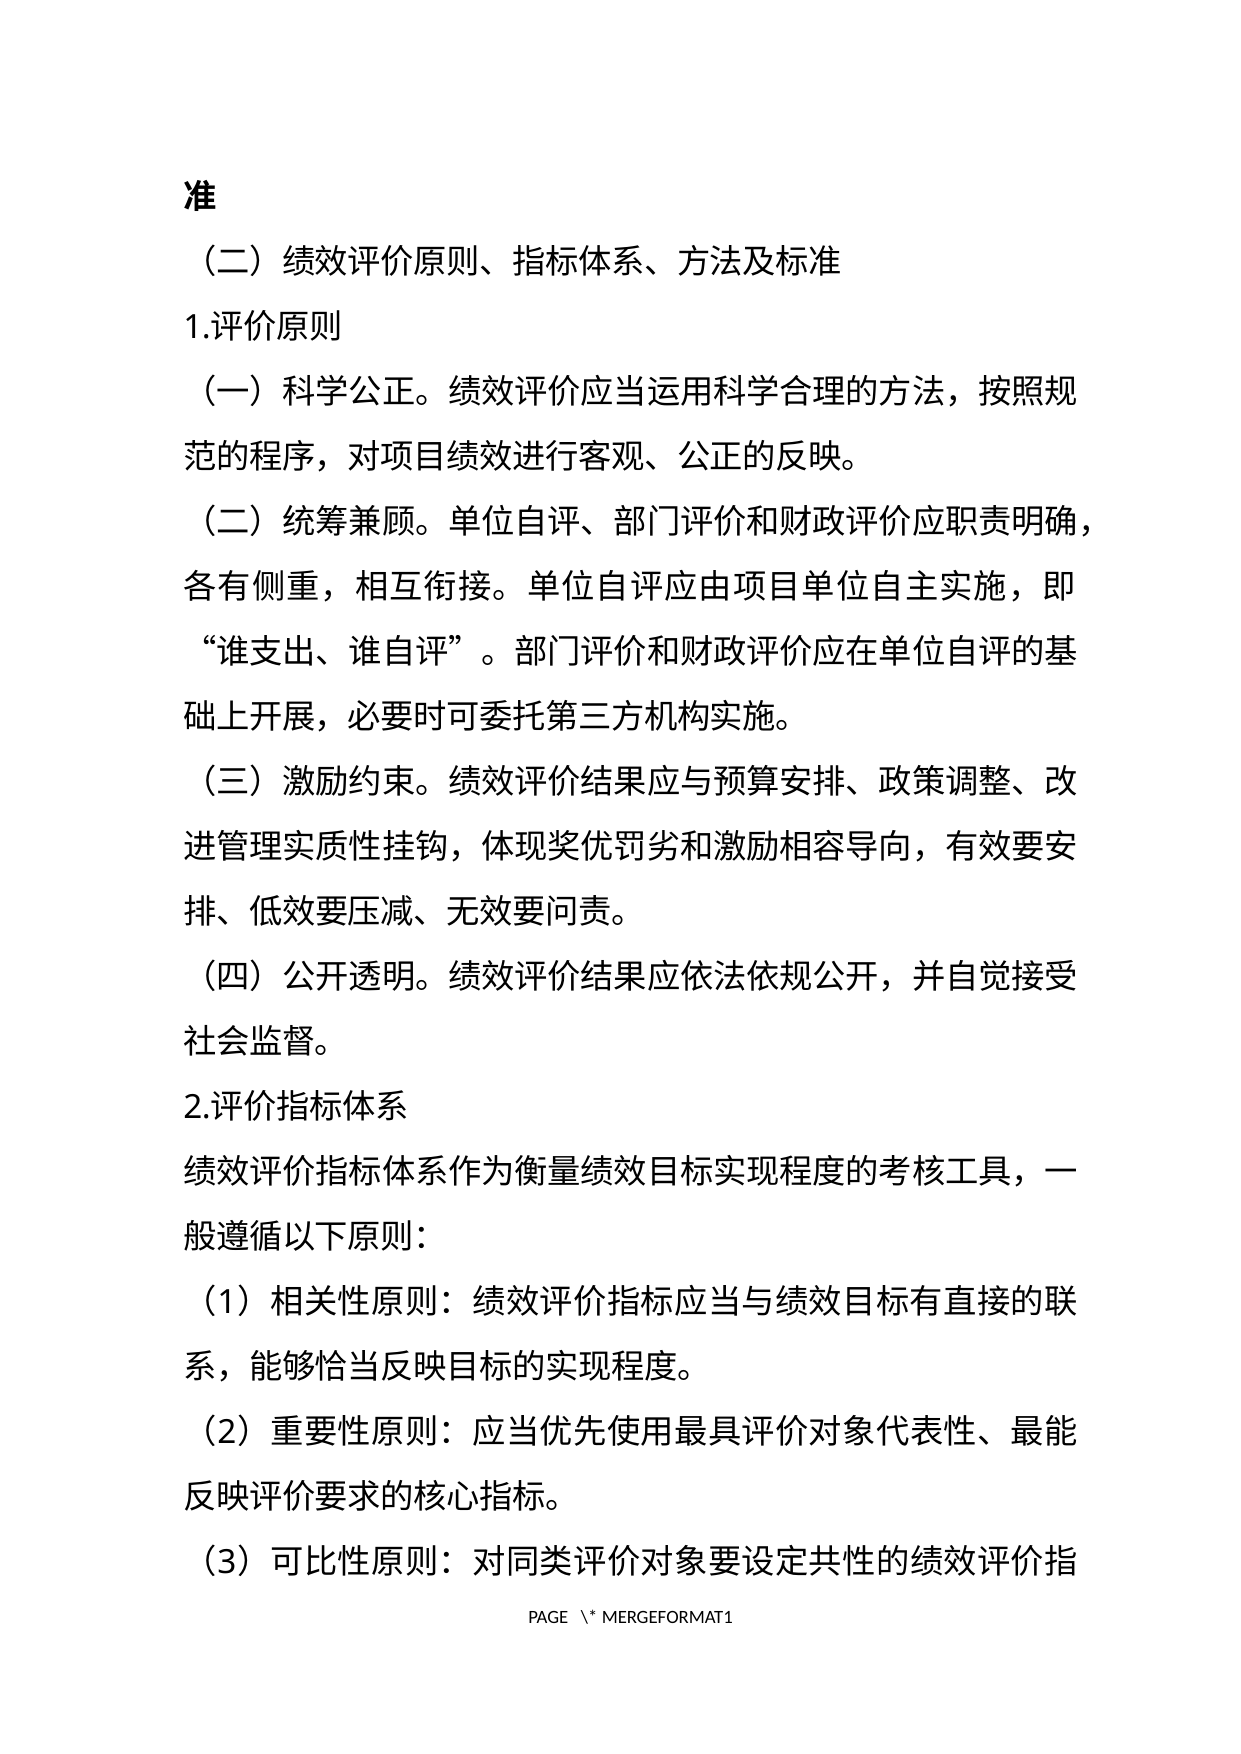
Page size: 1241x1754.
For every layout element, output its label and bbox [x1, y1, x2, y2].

text [183, 162, 1078, 227]
